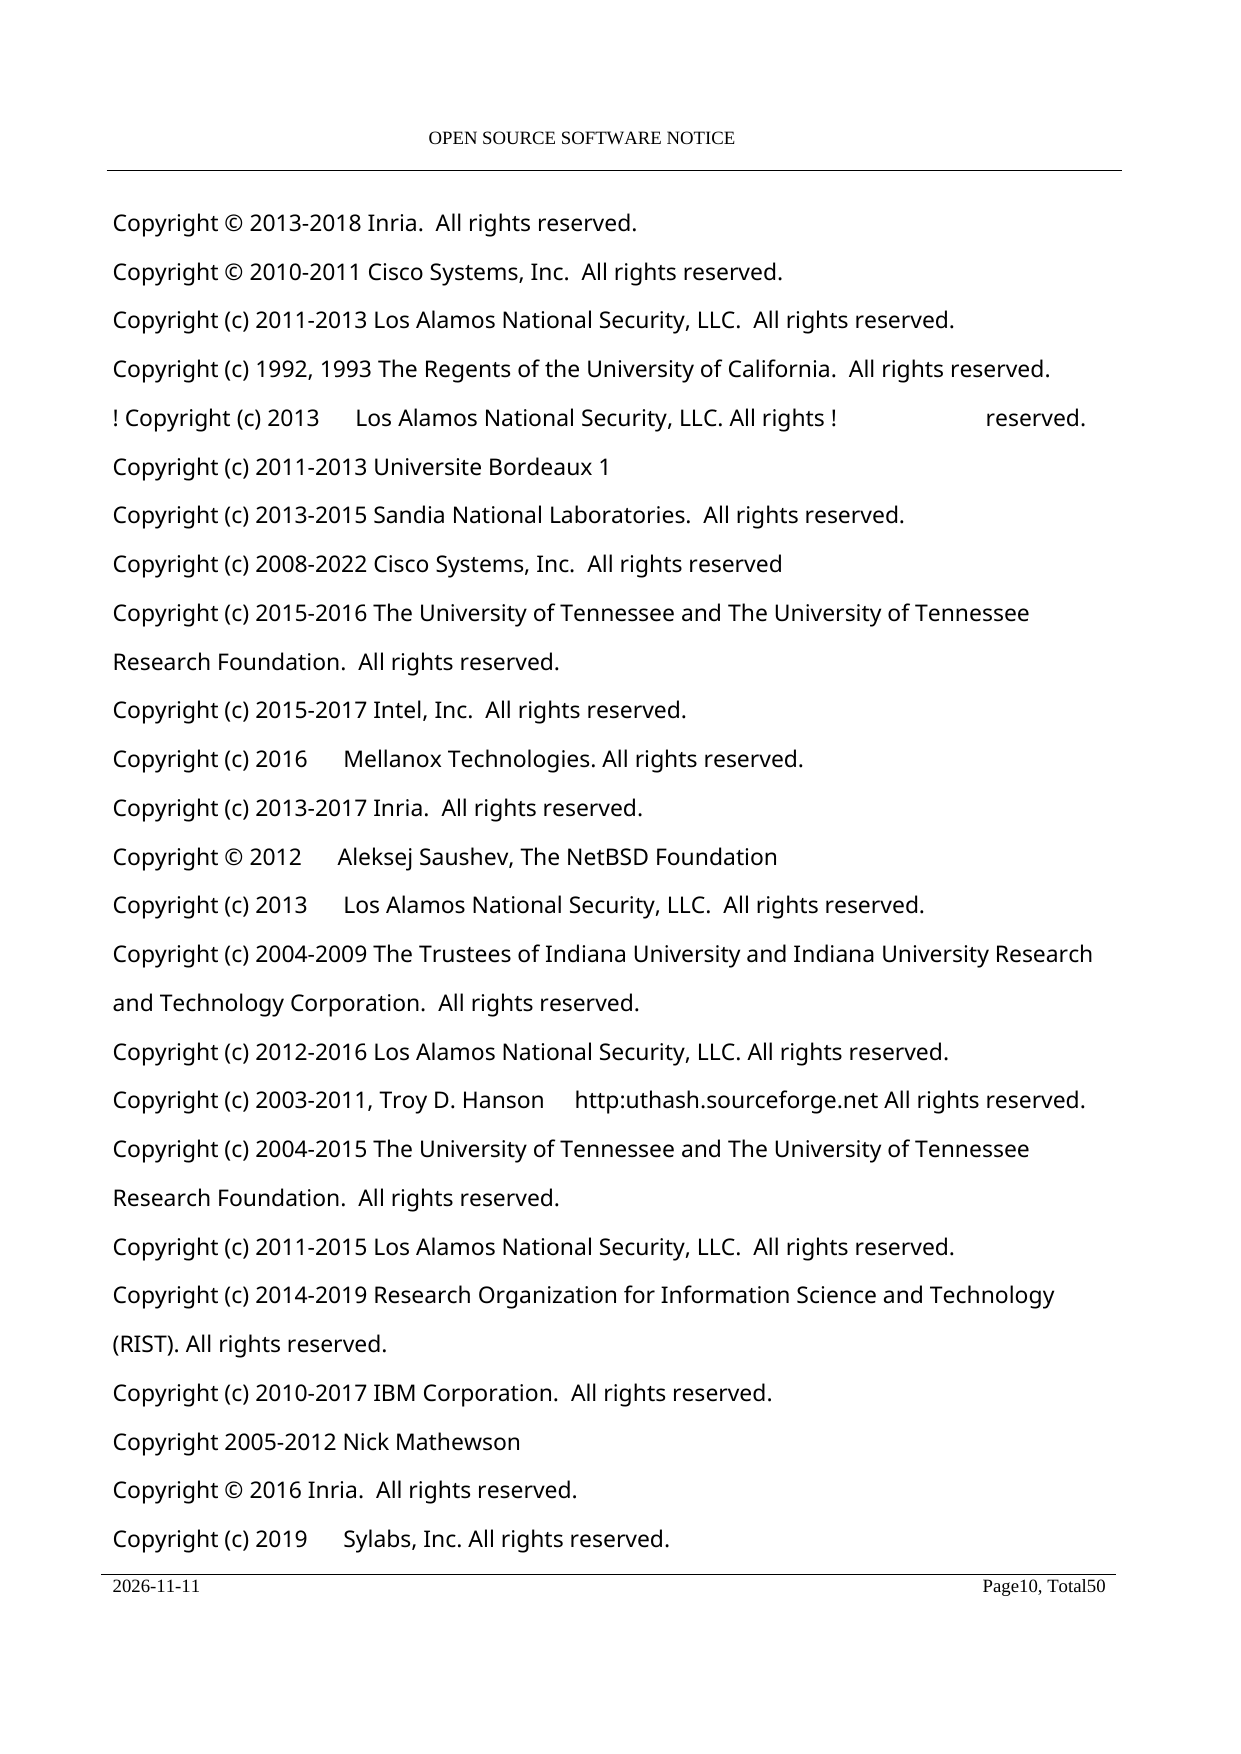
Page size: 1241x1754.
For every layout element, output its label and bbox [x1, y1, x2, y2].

text [112, 206, 1128, 1555]
